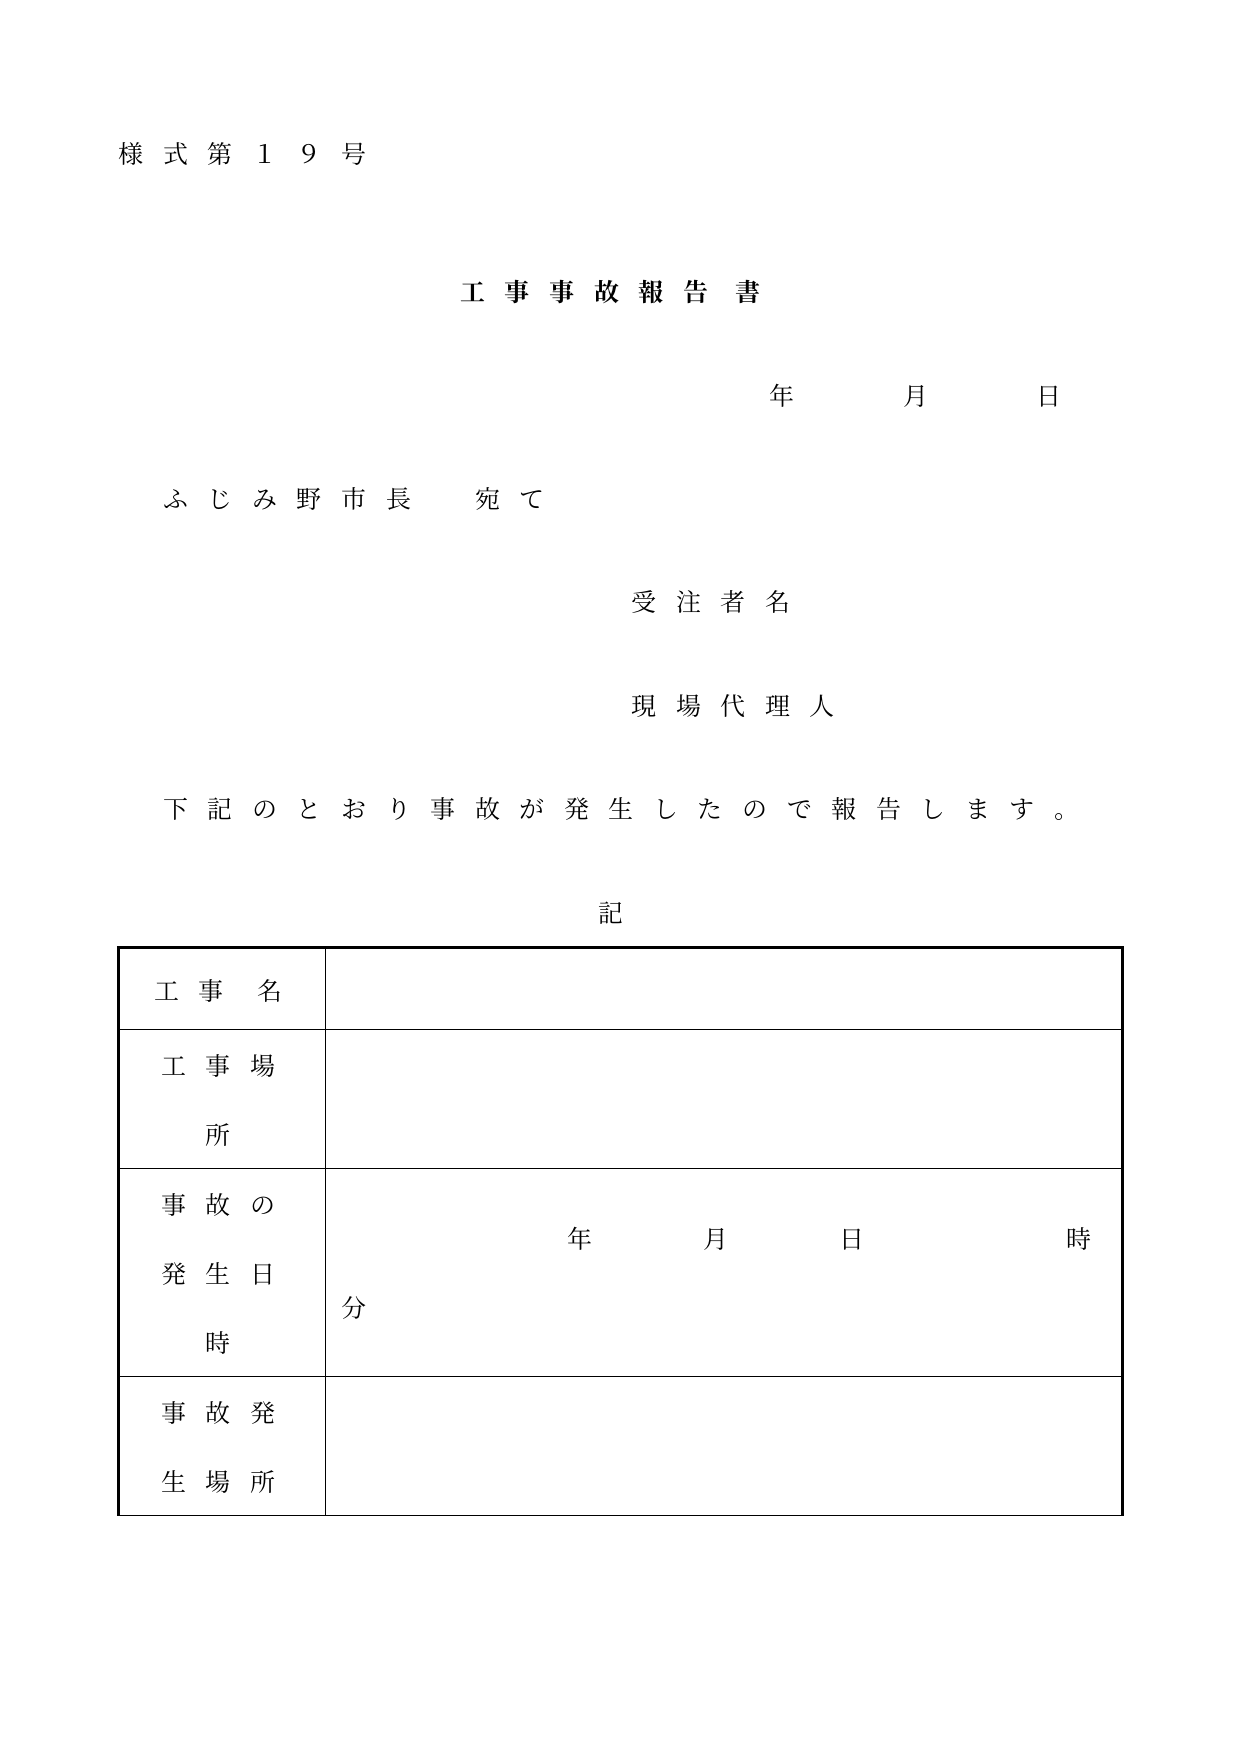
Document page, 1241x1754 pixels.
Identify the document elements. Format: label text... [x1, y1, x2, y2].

table_header [326, 949, 1121, 1029]
table_cell [326, 1377, 1121, 1515]
table_cell 事故発生場所 [120, 1377, 325, 1515]
table_cell [326, 1030, 1121, 1168]
text 年 月 日 [118, 360, 1081, 429]
table_cell 事故の発生日時 [120, 1169, 325, 1376]
text 下記のとおり事故が発生したので報告します。 [118, 773, 1122, 842]
table_cell 年 月 日 時 分 [326, 1169, 1121, 1376]
table_cell 工事場所 [120, 1030, 325, 1168]
text ふじみ野市長 宛て [118, 463, 1122, 532]
table_header 工事名 [120, 949, 325, 1029]
text 受注者名 [118, 567, 1122, 636]
text 記 [118, 877, 1122, 946]
text 様式第１９号 [118, 118, 1122, 187]
text 工事事故報告書 [118, 256, 1122, 325]
text 現場代理人 [118, 670, 1122, 739]
